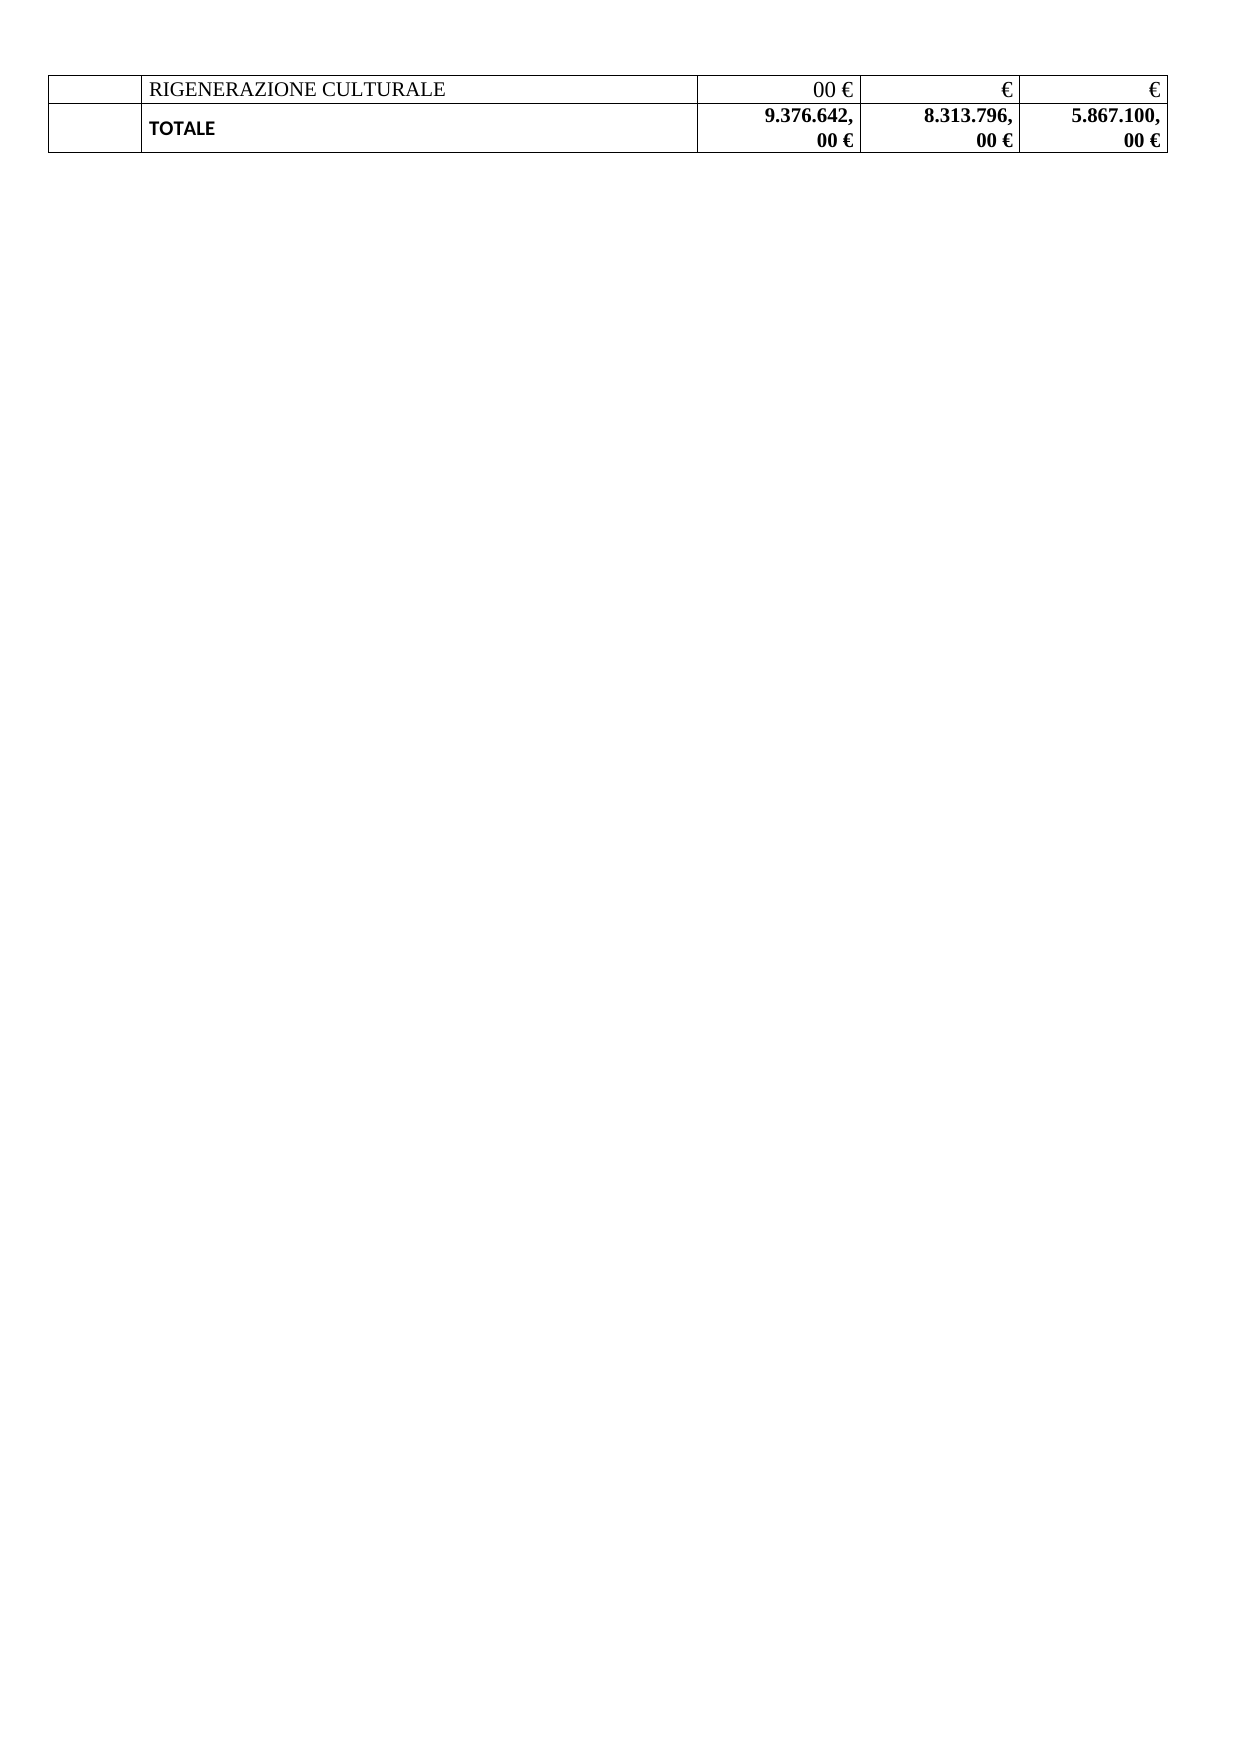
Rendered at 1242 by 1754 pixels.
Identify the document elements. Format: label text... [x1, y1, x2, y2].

table_cell [1168, 75, 1193, 102]
table_cell 5.867.100,00 € [1020, 104, 1167, 152]
table_cell 9.376.642,00 € [698, 104, 860, 152]
table_cell 5 [49, 76, 141, 102]
table_cell - € [1020, 76, 1167, 102]
table_cell - € [861, 76, 1019, 102]
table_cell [142, 76, 697, 102]
table_cell 8.313.796,00 € [861, 104, 1019, 152]
table_cell [1168, 103, 1193, 152]
table_cell TOTALE [142, 104, 697, 152]
table_cell 1.485.000,00 € [698, 76, 860, 102]
table_cell [49, 104, 141, 152]
